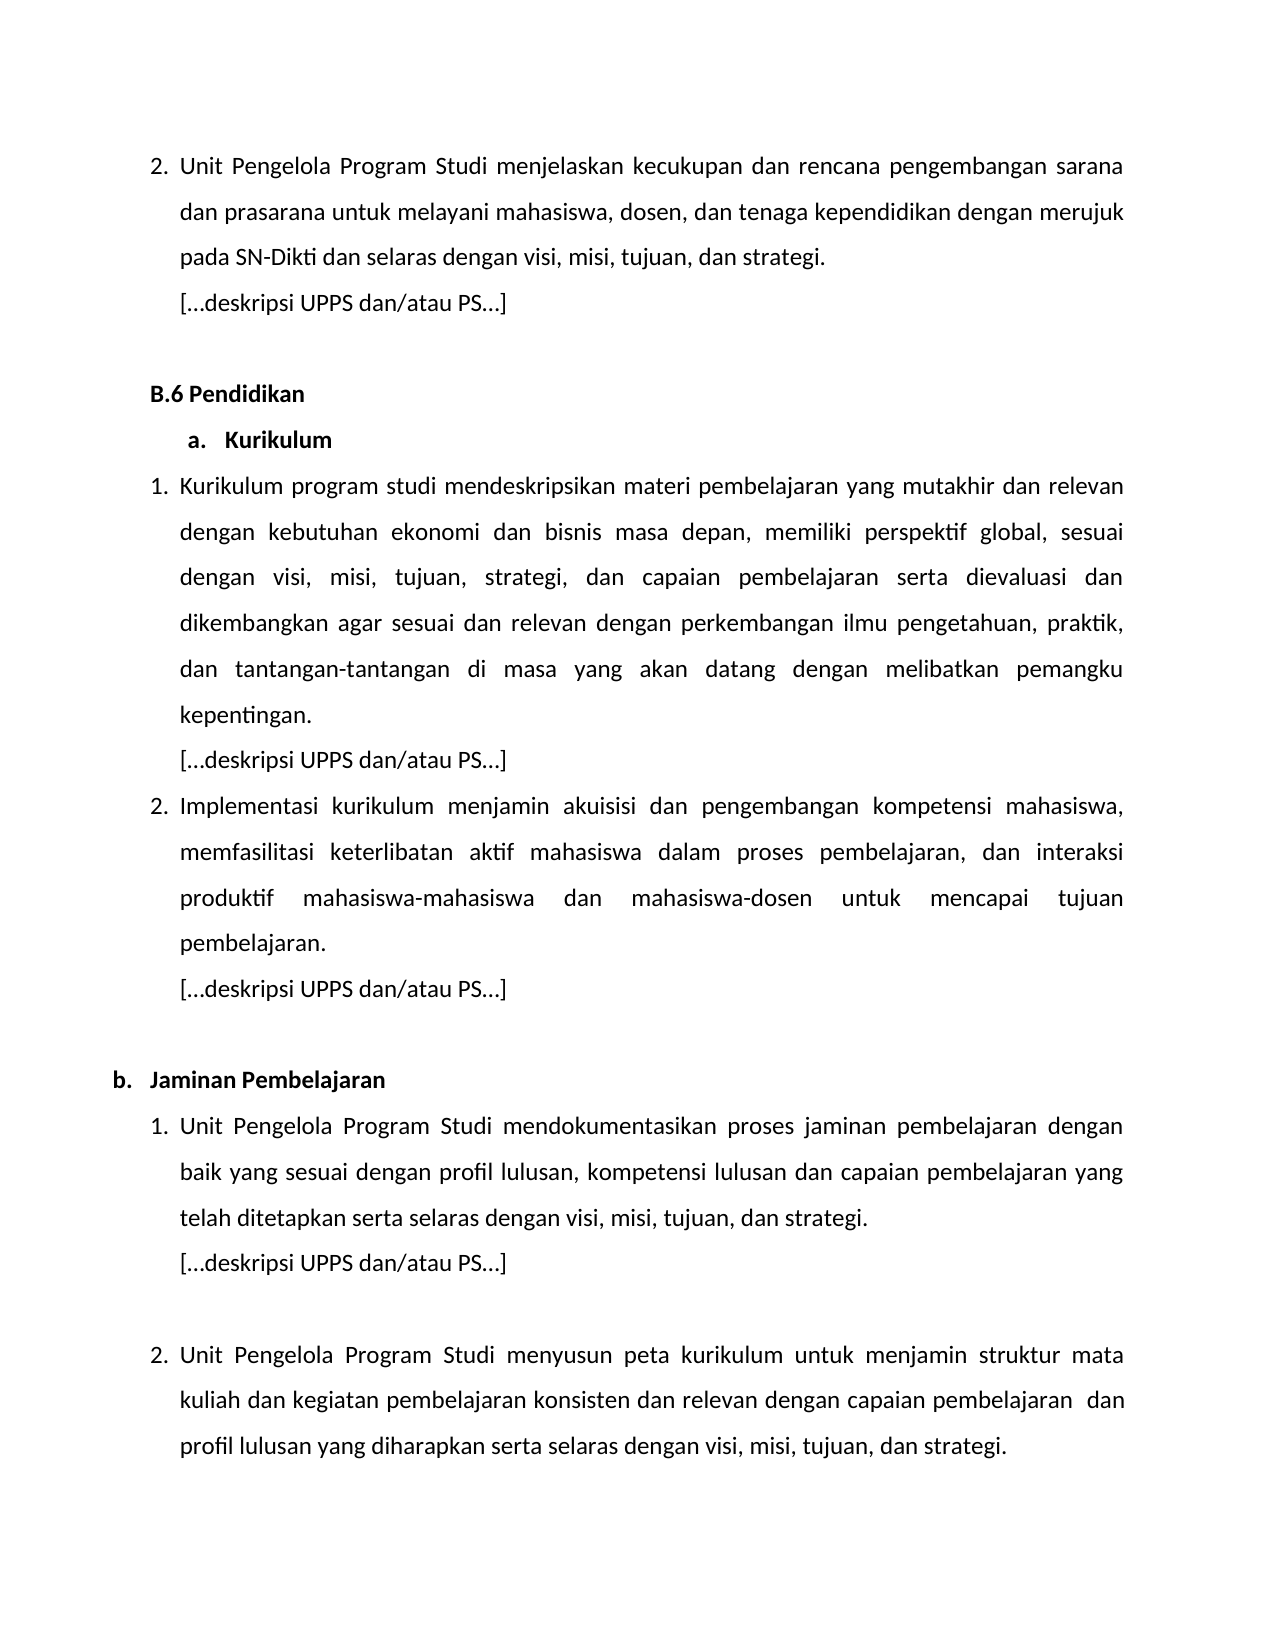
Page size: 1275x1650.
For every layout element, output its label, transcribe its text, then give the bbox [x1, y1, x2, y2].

text […deskripsi UPPS dan/atau PS…] [150, 287, 1125, 318]
list Jaminan Pembelajaran [112, 1064, 1125, 1095]
list Unit Pengelola Program Studi menyusun peta kurikulum untuk menjamin struktur mata kuliah dan kegiatan pembelajaran konsisten dan relevan dengan capaian pembelajaran dan profil lulusan yang diharapkan serta selaras dengan visi, misi, tujuan, dan strategi. [150, 1339, 1125, 1461]
subtitle B.6 Pendidikan [150, 379, 1125, 409]
text […deskripsi UPPS dan/atau PS…] [150, 973, 1125, 1004]
list Implementasi kurikulum menjamin akuisisi dan pengembangan kompetensi mahasiswa, memfasilitasi keterlibatan aktif mahasiswa dalam proses pembelajaran, dan interaksi produktif mahasiswa-mahasiswa dan mahasiswa-dosen untuk mencapai tujuan pembelajaran. [150, 790, 1125, 958]
list Kurikulum program studi mendeskripsikan materi pembelajaran yang mutakhir dan relevan dengan kebutuhan ekonomi dan bisnis masa depan, memiliki perspektif global, sesuai dengan visi, misi, tujuan, strategi, dan capaian pembelajaran serta dievaluasi dan dikembangkan agar sesuai dan relevan dengan perkembangan ilmu pengetahuan, praktik, dan tantangan-tantangan di masa yang akan datang dengan melibatkan pemangku kepentingan. [150, 470, 1125, 729]
list Unit Pengelola Program Studi menjelaskan kecukupan dan rencana pengembangan sarana dan prasarana untuk melayani mahasiswa, dosen, dan tenaga kependidikan dengan merujuk pada SN-Dikti dan selaras dengan visi, misi, tujuan, dan strategi. [150, 150, 1125, 272]
text […deskripsi UPPS dan/atau PS…] [150, 1247, 1125, 1278]
text […deskripsi UPPS dan/atau PS…] [150, 744, 1125, 775]
list Kurikulum [187, 424, 1125, 455]
list Unit Pengelola Program Studi mendokumentasikan proses jaminan pembelajaran dengan baik yang sesuai dengan profil lulusan, kompetensi lulusan dan capaian pembelajaran yang telah ditetapkan serta selaras dengan visi, misi, tujuan, dan strategi. [150, 1110, 1125, 1232]
